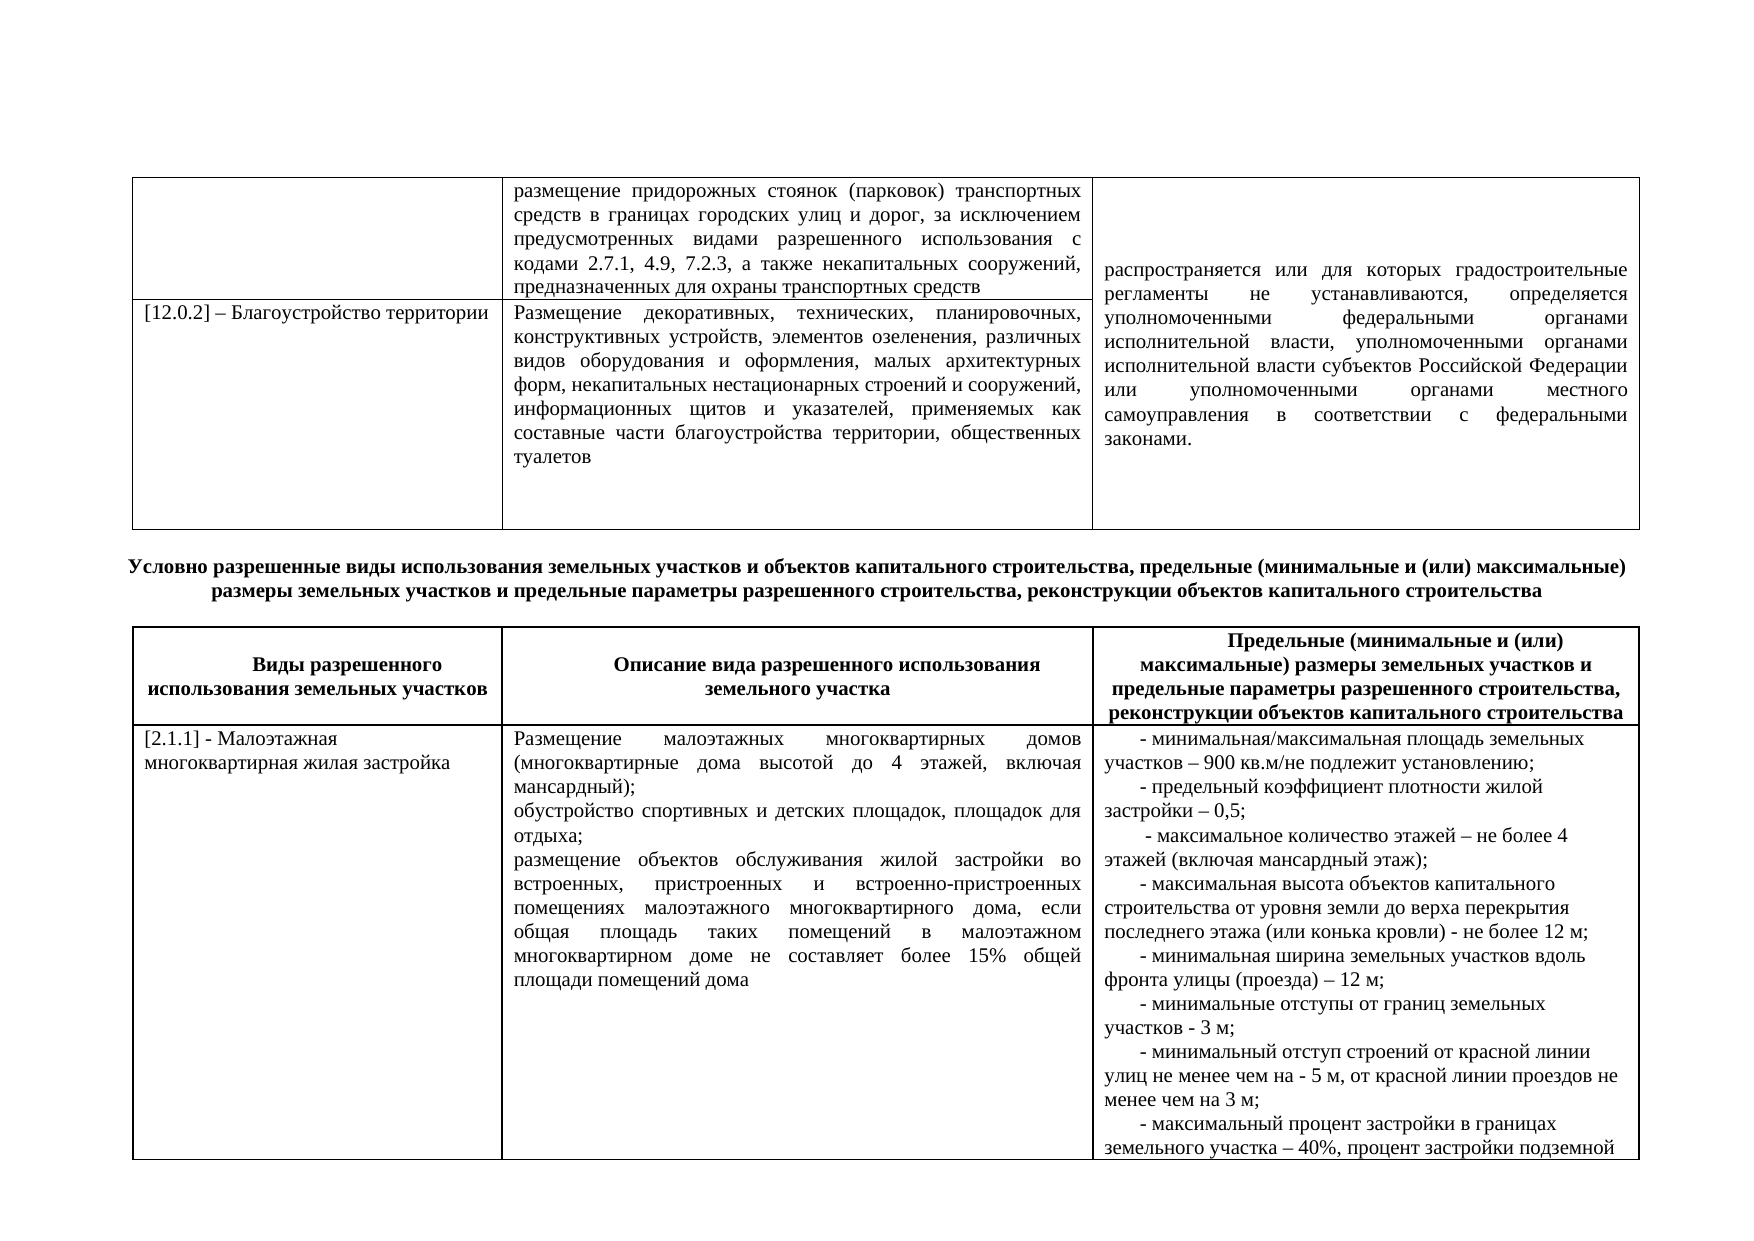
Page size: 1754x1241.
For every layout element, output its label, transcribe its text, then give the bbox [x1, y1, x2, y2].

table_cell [1093, 178, 1639, 528]
table_header Описание вида разрешенного использования земельного участка [503, 628, 1092, 724]
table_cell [1094, 726, 1638, 1159]
table_header Предельные (минимальные и (или) максимальные) размеры земельных участков и предельные параметры разрешенного строительства, реконструкции объектов капитального строительства [1094, 628, 1638, 724]
text Условно разрешенные виды использования земельных участков и объектов капитального строительства, предельные (минимальные и (или) максимальные) размеры земельных участков и предельные параметры разрешенного строительства, реконструкции объектов капитального строительства [118, 554, 1636, 602]
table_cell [134, 726, 501, 1159]
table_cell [133, 178, 502, 298]
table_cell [503, 726, 1092, 1159]
table_cell [12.0.2] – Благоустройство территории [133, 300, 502, 528]
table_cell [503, 178, 1092, 298]
table_cell Размещение декоративных, технических, планировочных, конструктивных устройств, элементов озеленения, различных видов оборудования и оформления, малых архитектурных форм, некапитальных нестационарных строений и сооружений, информационных щитов и указателей, применяемых как составные части благоустройства территории, общественных туалетов [503, 300, 1092, 528]
table_header Виды разрешенного использования земельных участков [134, 628, 501, 724]
